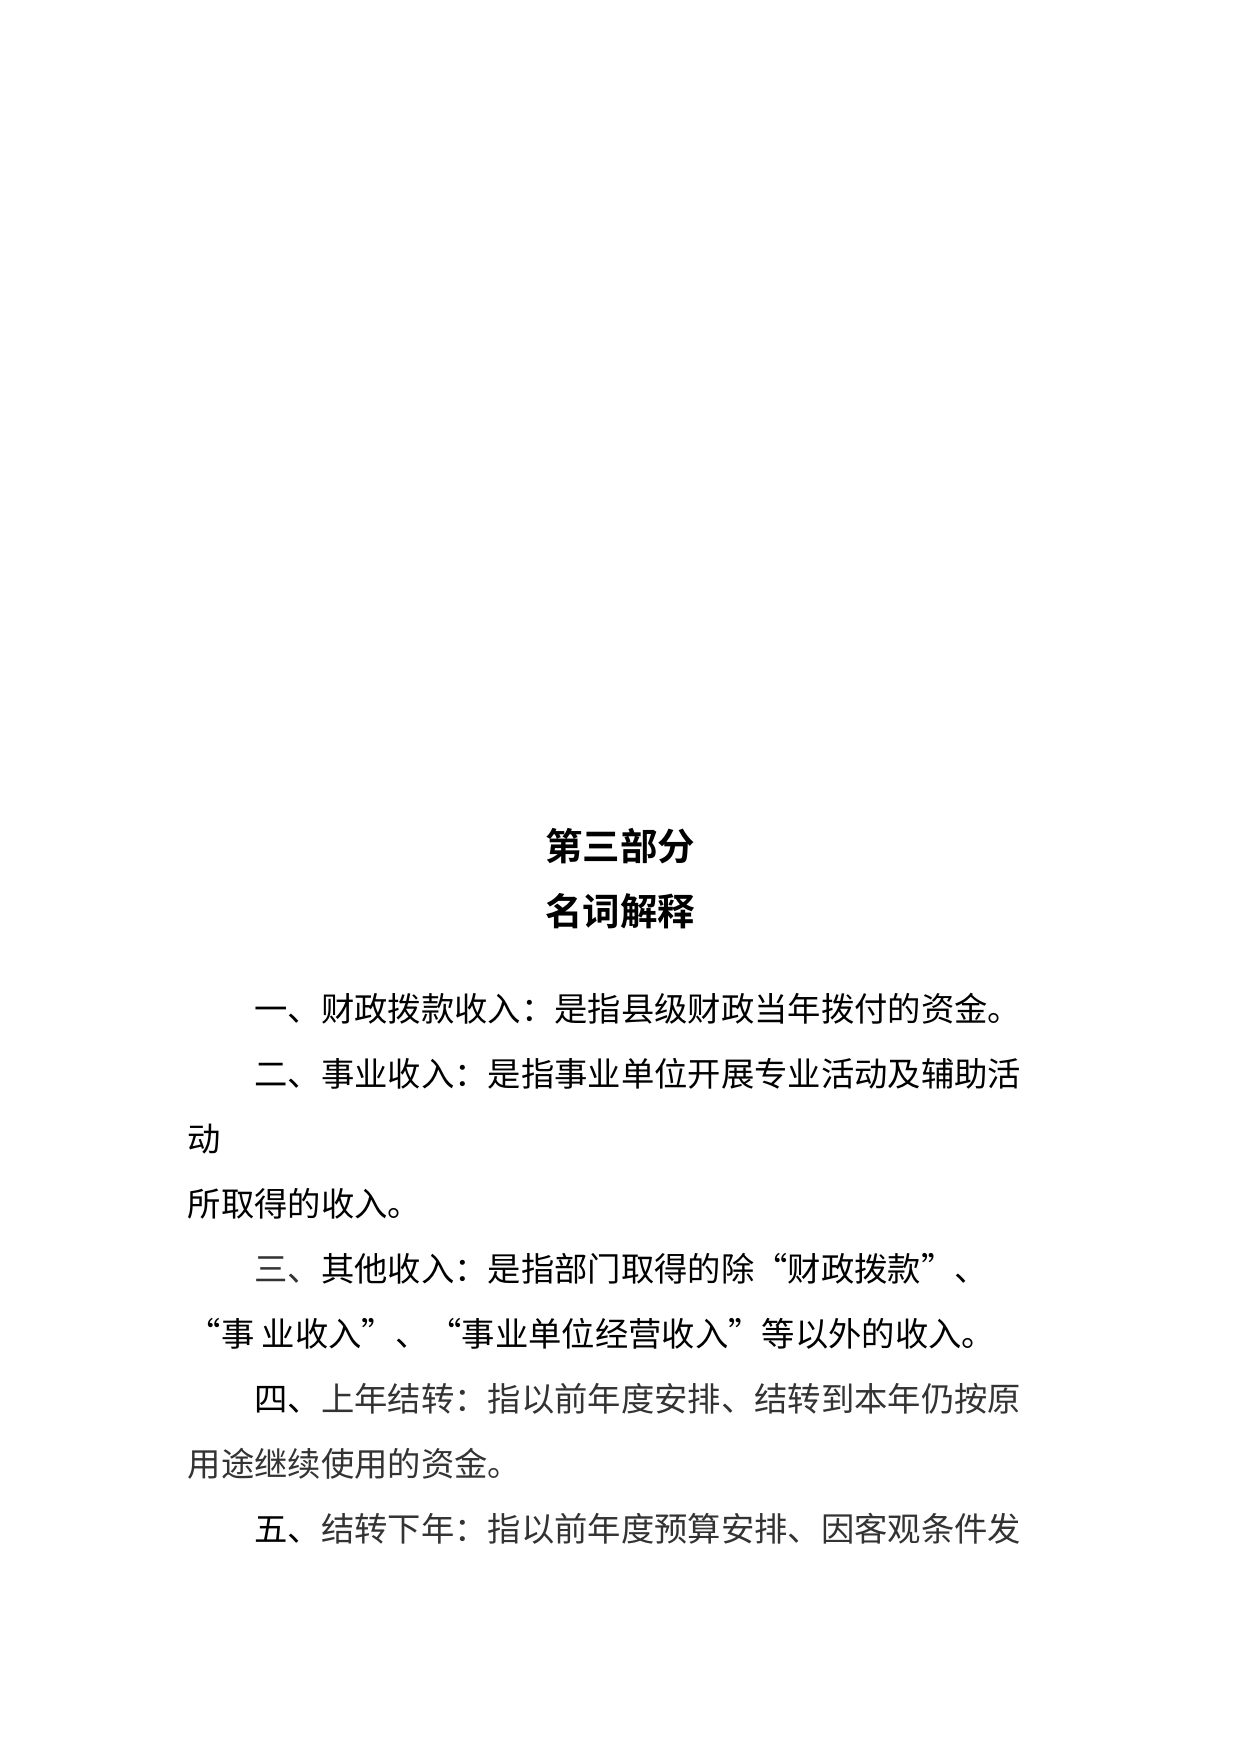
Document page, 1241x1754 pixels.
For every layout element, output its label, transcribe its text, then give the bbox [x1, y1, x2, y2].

list 事业收入：是指事业单位开展专业活动及辅助活动 [187, 1039, 1053, 1169]
list 名词解释 [187, 877, 1053, 942]
list 上年结转：指以前年度安排、结转到本年仍按原用途继续使用的资金。 [187, 1364, 1053, 1494]
list 其他收入：是指部门取得的除“财政拨款”、“事 业收入”、“事业单位经营收入”等以外的收入。 [187, 1234, 1053, 1364]
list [187, 1494, 1053, 1559]
list 所取得的收入。 [187, 1169, 1053, 1234]
list 财政拨款收入：是指县级财政当年拨付的资金。 [187, 974, 1053, 1039]
list 第三部分 [187, 812, 1053, 877]
